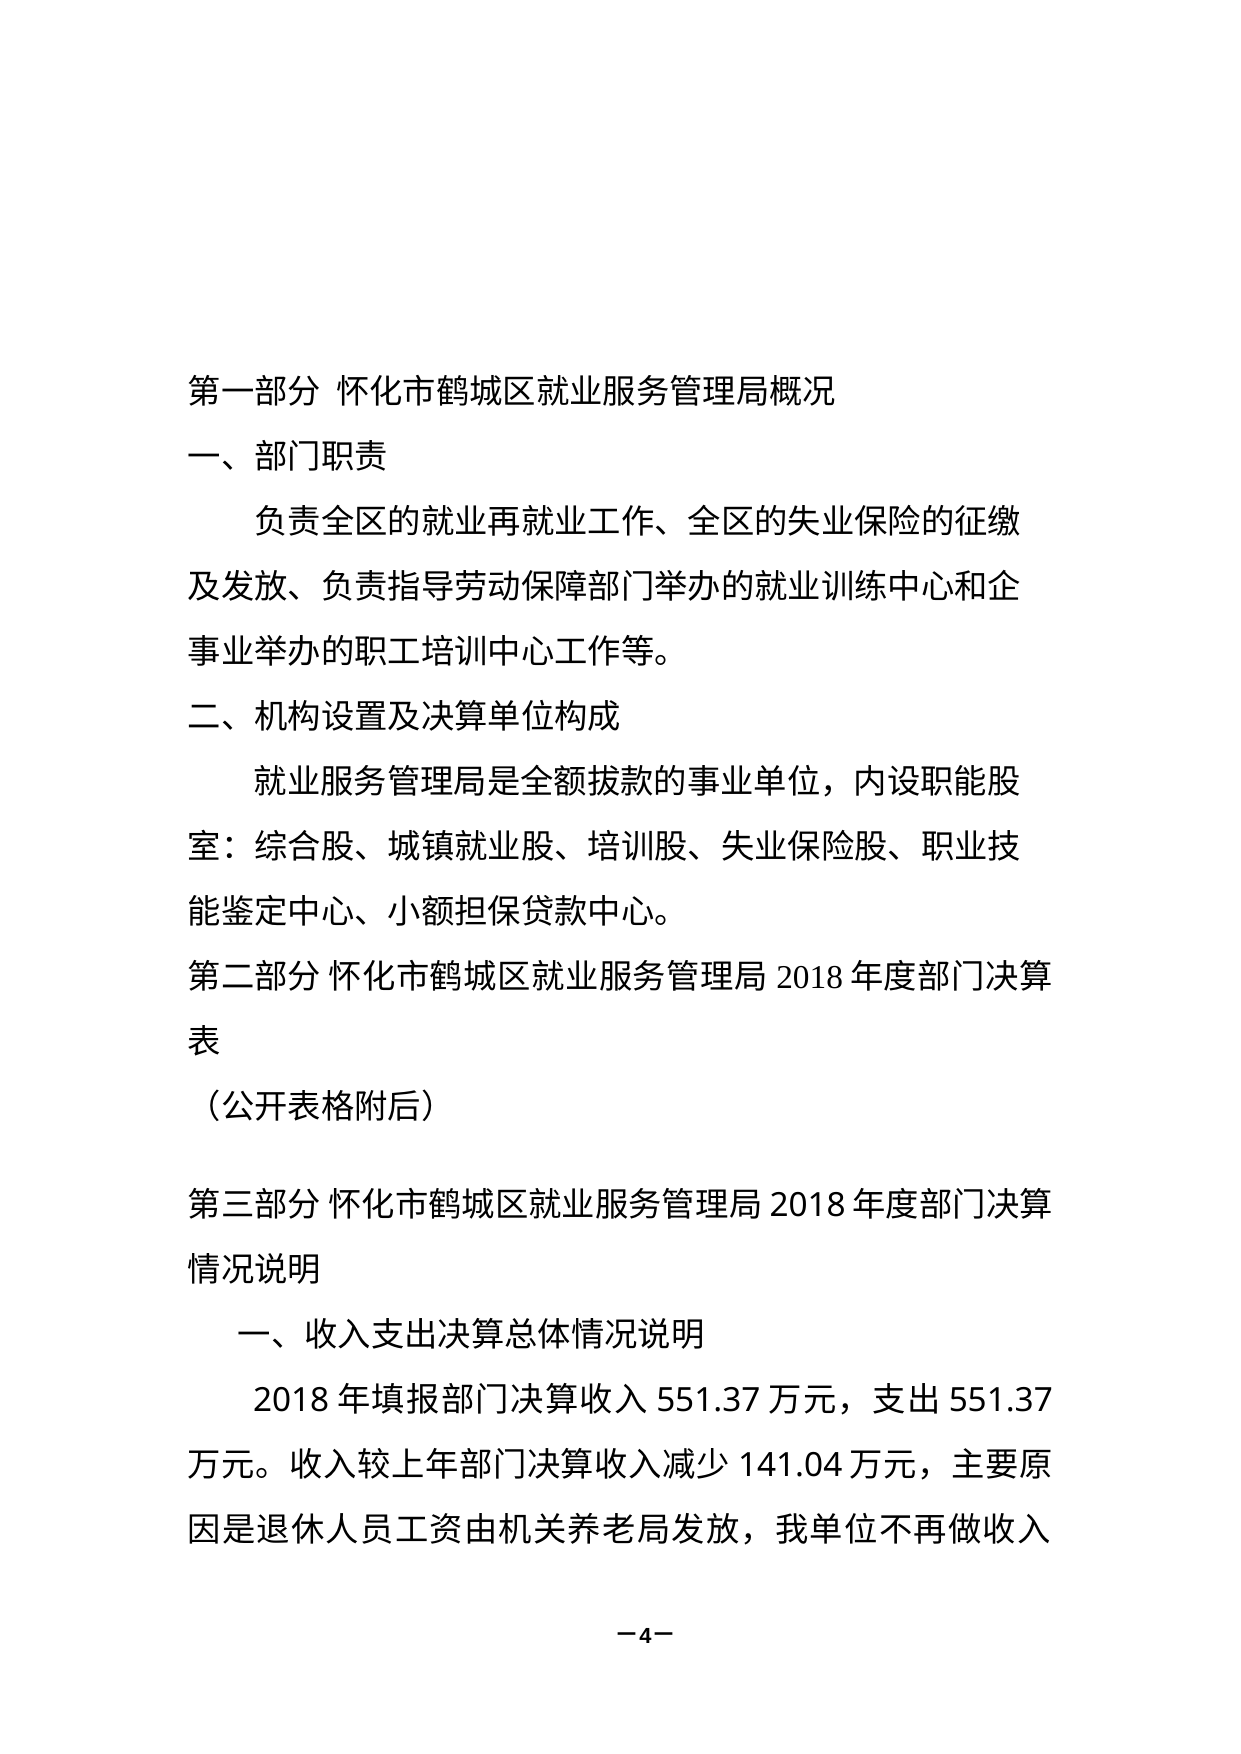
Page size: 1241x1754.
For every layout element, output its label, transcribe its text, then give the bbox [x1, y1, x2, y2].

text 二、机构设置及决算单位构成 [187, 682, 1053, 747]
text 第一部分 怀化市鹤城区就业服务管理局概况 [187, 357, 1053, 422]
text 一、收入支出决算总体情况说明 [187, 1299, 1053, 1364]
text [187, 1364, 1053, 1559]
text 第三部分 怀化市鹤城区就业服务管理局2018年度部门决算情况说明 [187, 1169, 1053, 1299]
text （公开表格附后） [187, 1072, 1053, 1137]
list 怀化市鹤城区就业服务管理局2018年度部门决算表 [187, 942, 1053, 1072]
text 一、部门职责 [187, 422, 1053, 487]
text 负责全区的就业再就业工作、全区的失业保险的征缴及发放、负责指导劳动保障部门举办的就业训练中心和企事业举办的职工培训中心工作等。 [187, 487, 1053, 682]
text 就业服务管理局是全额拔款的事业单位，内设职能股室：综合股、城镇就业股、培训股、失业保险股、职业技能鉴定中心、小额担保贷款中心。 [187, 747, 1053, 942]
